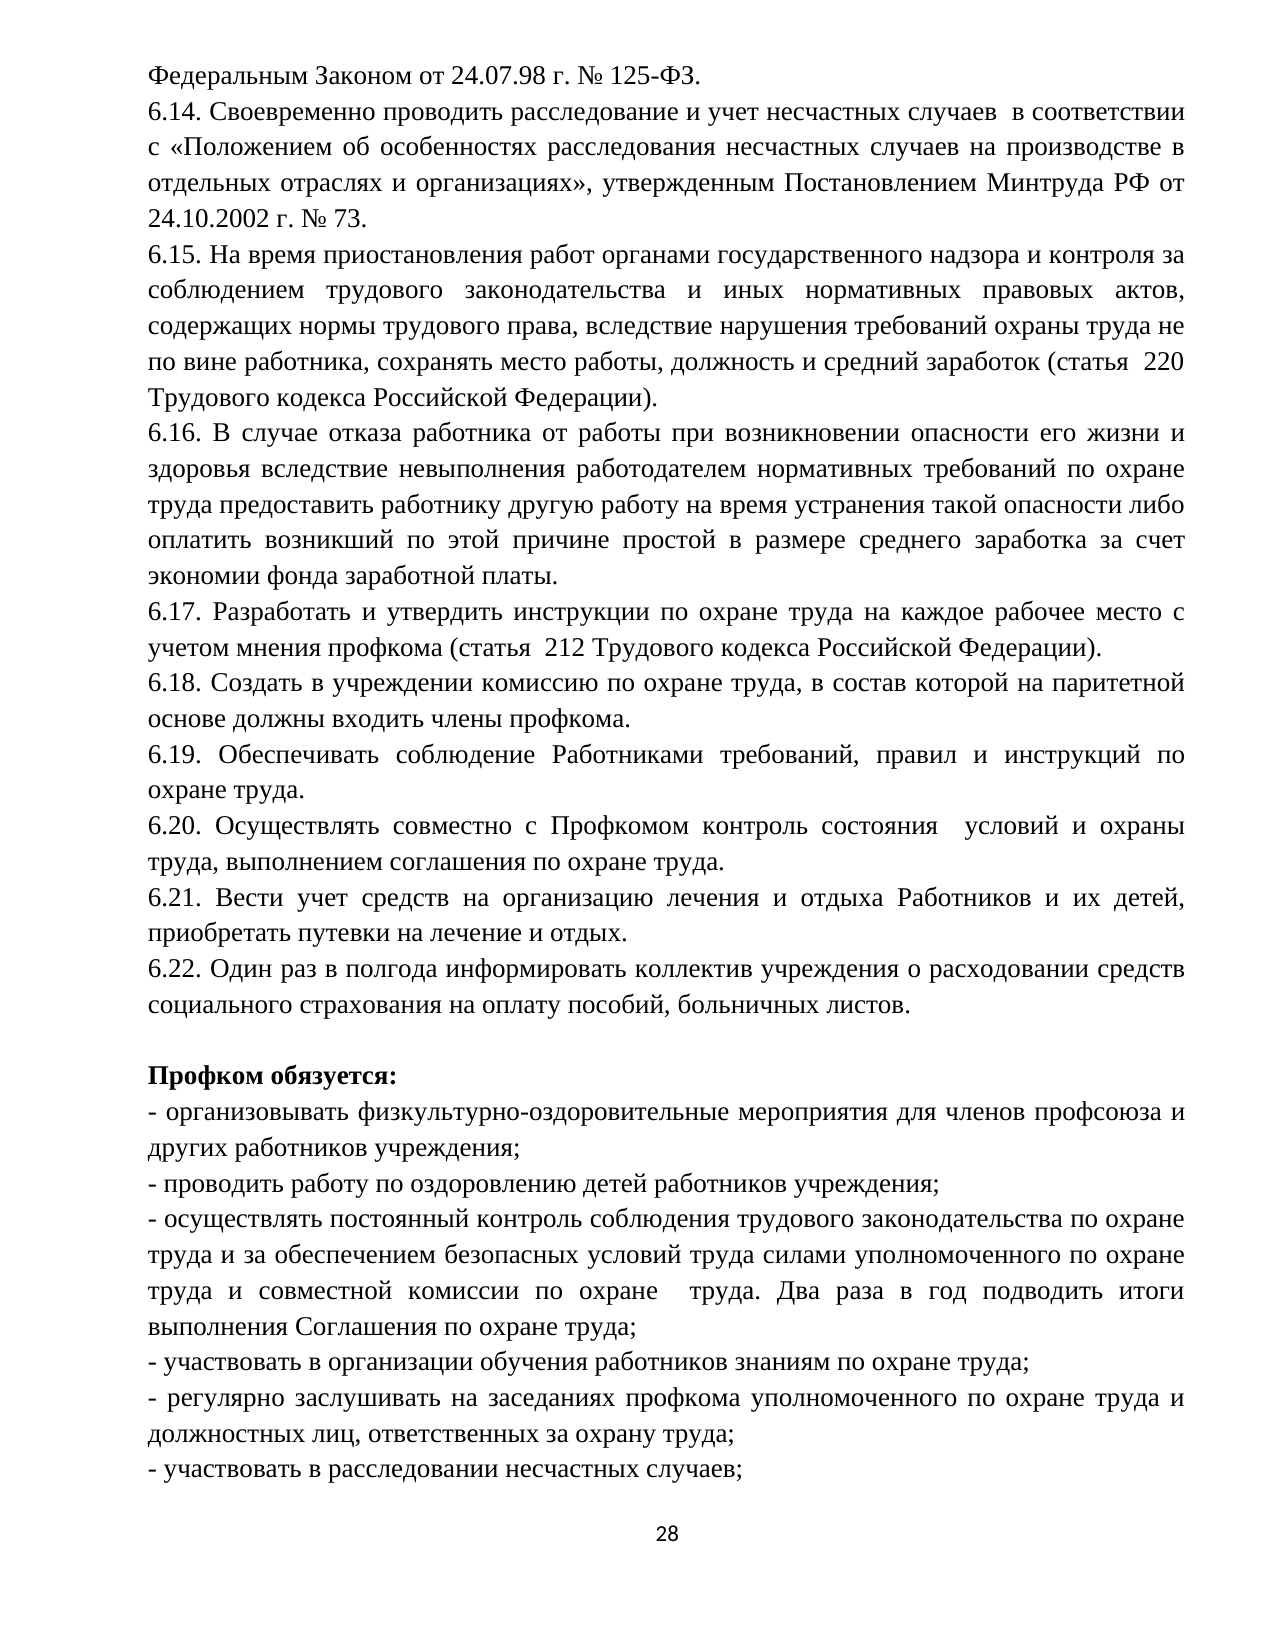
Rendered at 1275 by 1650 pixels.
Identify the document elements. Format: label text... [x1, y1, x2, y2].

text - регулярно заслушивать на заседаниях профкома уполномоченного по охране труда и должностных лиц, ответственных за охрану труда; [148, 1381, 1186, 1448]
text 6.16. В случае отказа работника от работы при возникновении опасности его жизни и здоровья вследствие невыполнения работодателем нормативных требований по охране труда предоставить работнику другую работу на время устранения такой опасности либо оплатить возникший по этой причине простой в размере среднего заработка за счет экономии фонда заработной платы. [148, 416, 1186, 590]
text 6.15. На время приостановления работ органами государственного надзора и контроля за соблюдением трудового законодательства и иных нормативных правовых актов, содержащих нормы трудового права, вследствие нарушения требований охраны труда не по вине работника, сохранять место работы, должность и средний заработок (статья 220 Трудового кодекса Российской Федерации). [148, 238, 1186, 412]
text - осуществлять постоянный контроль соблюдения трудового законодательства по охране труда и за обеспечением безопасных условий труда силами уполномоченного по охране труда и совместной комиссии по охране труда. Два раза в год подводить итоги выполнения Соглашения по охране труда; [148, 1202, 1186, 1341]
text 6.14. Своевременно проводить расследование и учет несчастных случаев в соответствии с «Положением об особенностях расследования несчастных случаев на производстве в отдельных отраслях и организациях», утвержденным Постановлением Минтруда РФ от 24.10.2002 г. № 73. [148, 95, 1186, 233]
text Профком обязуется: [148, 1059, 1186, 1091]
text 6.18. Создать в учреждении комиссию по охране труда, в состав которой на паритетной основе должны входить члены профкома. [148, 666, 1186, 733]
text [148, 59, 1186, 90]
text - проводить работу по оздоровлению детей работников учреждения; [148, 1167, 1186, 1198]
text 6.22. Один раз в полгода информировать коллектив учреждения о расходовании средств социального страхования на оплату пособий, больничных листов. [148, 952, 1186, 1019]
text 6.20. Осуществлять совместно с Профкомом контроль состояния условий и охраны труда, выполнением соглашения по охране труда. [148, 809, 1186, 876]
text 6.21. Вести учет средств на организацию лечения и отдыха Работников и их детей, приобретать путевки на лечение и отдых. [148, 881, 1186, 948]
text 6.17. Разработать и утвердить инструкции по охране труда на каждое рабочее место с учетом мнения профкома (статья 212 Трудового кодекса Российской Федерации). [148, 595, 1186, 662]
text 6.19. Обеспечивать соблюдение Работниками требований, правил и инструкций по охране труда. [148, 738, 1186, 805]
text - организовывать физкультурно-оздоровительные мероприятия для членов профсоюза и других работников учреждения; [148, 1095, 1186, 1162]
text - участвовать в расследовании несчастных случаев; [148, 1452, 1186, 1484]
text - участвовать в организации обучения работников знаниям по охране труда; [148, 1345, 1186, 1376]
